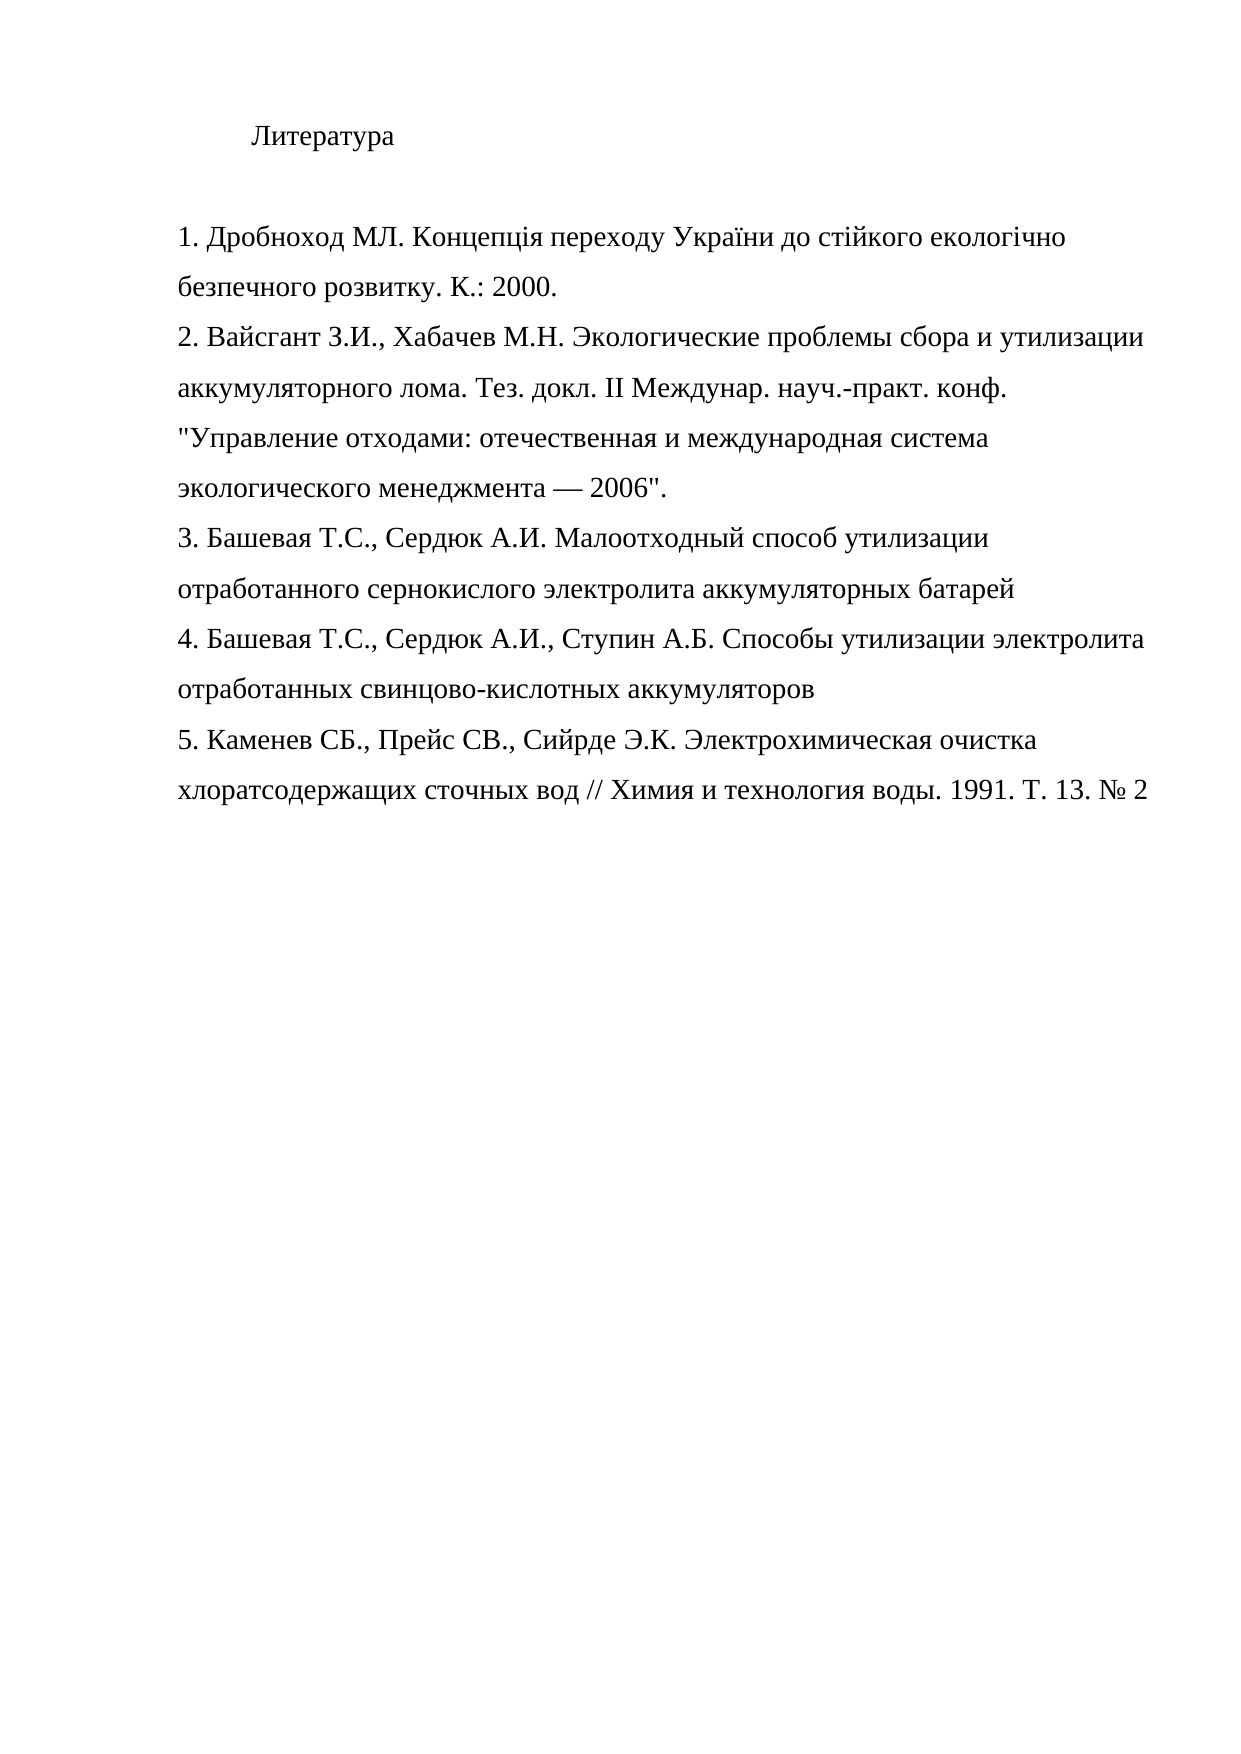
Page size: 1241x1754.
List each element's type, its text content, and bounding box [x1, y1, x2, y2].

text 4. Башевая Т.С., Сердюк А.И., Ступин А.Б. Способы утилизации электролита отработанных свинцово-кислотных аккумуляторов [177, 621, 1152, 705]
text 2. Вайсгант З.И., Хабачев М.Н. Экологические проблемы сбора и утилизации аккумуляторного лома. Тез. докл. II Междунар. науч.-практ. конф. "Управление отходами: отечественная и международная система экологического менеджмента — 2006". [177, 319, 1152, 504]
text 1. Дробноход МЛ. Концепція переходу України до стійкого екологічно безпечного розвитку. К.: 2000. [177, 219, 1152, 303]
text 3. Башевая Т.С., Сердюк А.И. Малоотходный способ утилизации отработанного сернокислого электролита аккумуляторных батарей [177, 521, 1152, 604]
text Литература [177, 118, 1152, 152]
text 5. Каменев СБ., Прейс СВ., Сийрде Э.К. Электрохимическая очистка хлоратсодержащих сточных вод // Химия и технология воды. 1991. Т. 13. № 2 [177, 722, 1152, 806]
